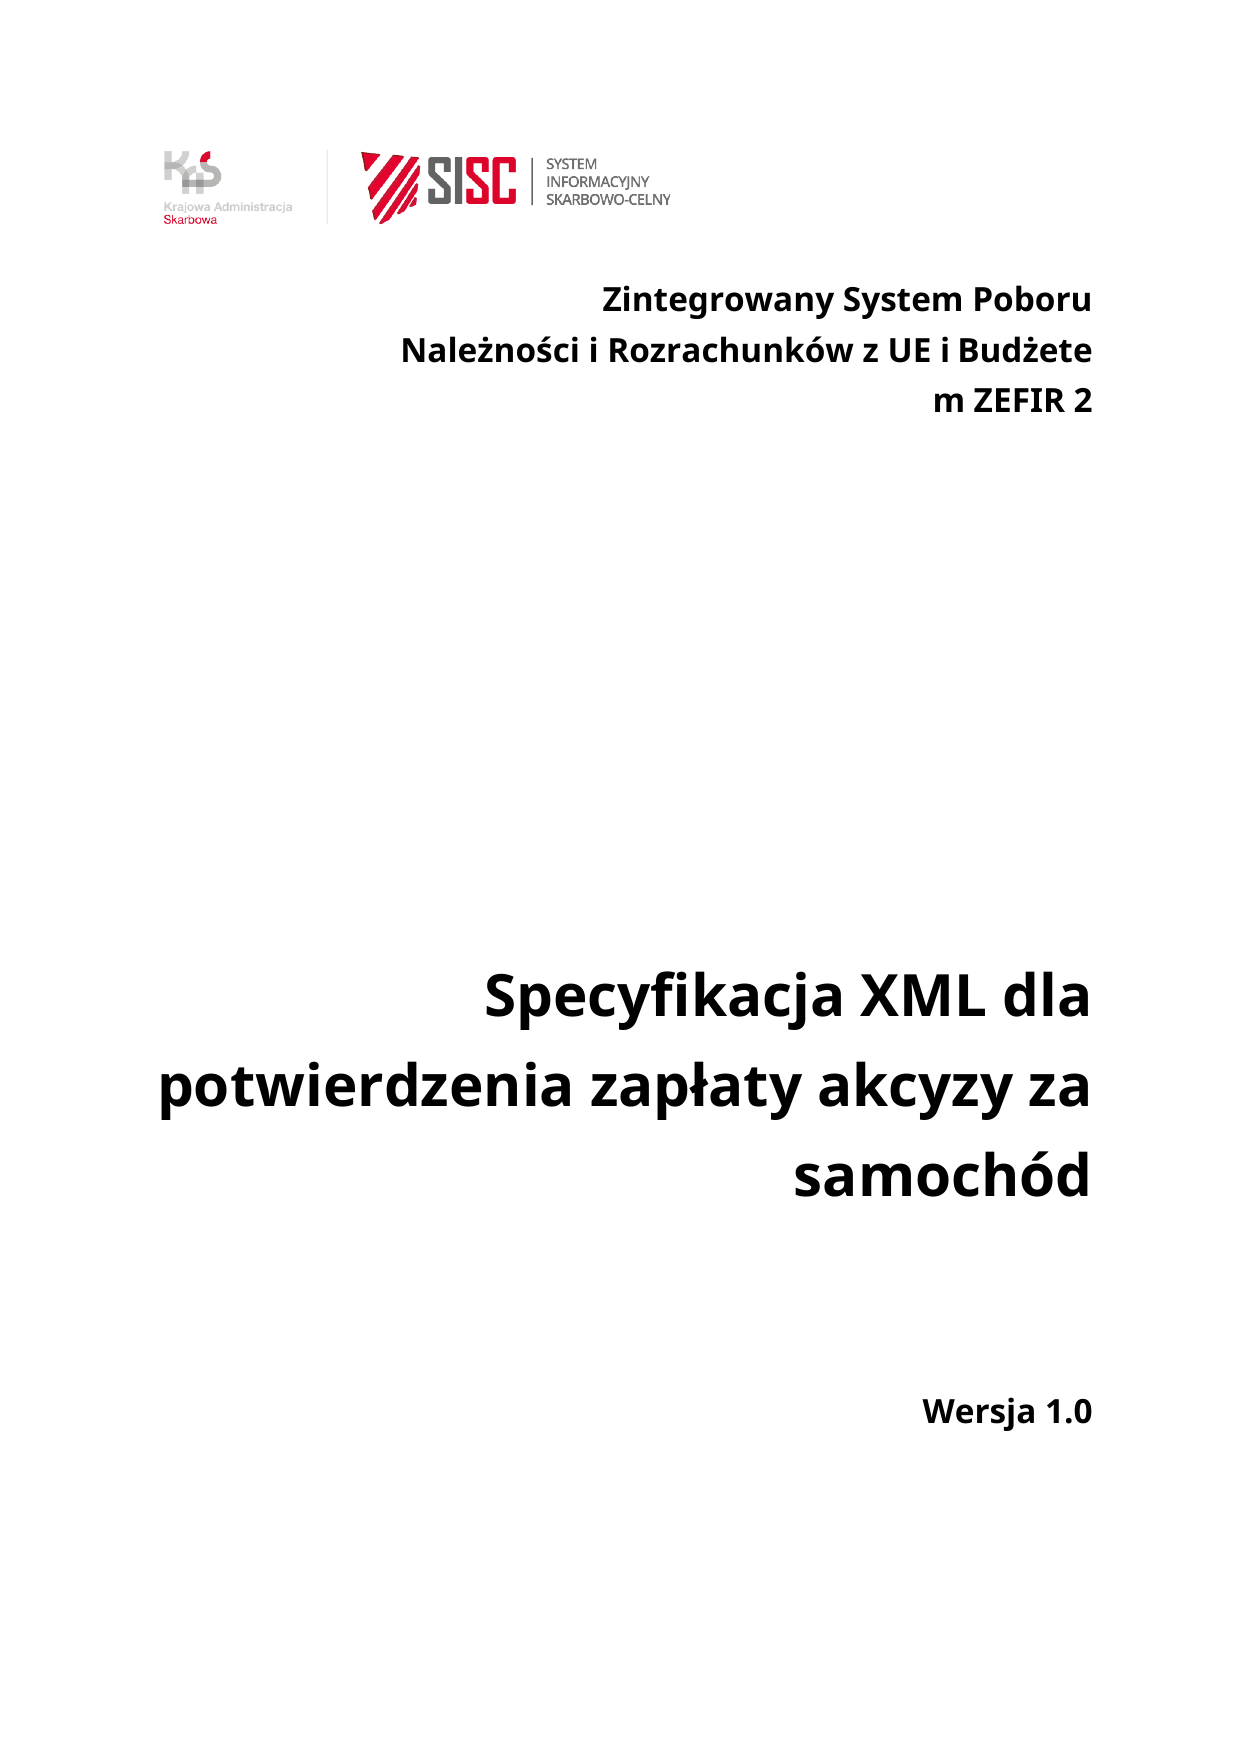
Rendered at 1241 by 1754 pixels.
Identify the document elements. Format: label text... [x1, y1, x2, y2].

picture [147, 134, 671, 241]
text Zintegrowany System Poboru Należności i Rozrachunków z UE i Budżetem ZEFIR 2 [373, 276, 1092, 423]
text Wersja 1.0 [148, 1388, 1092, 1433]
title Specyfikacja XML dla potwierdzenia zapłaty akcyzy za samochód [148, 954, 1092, 1213]
